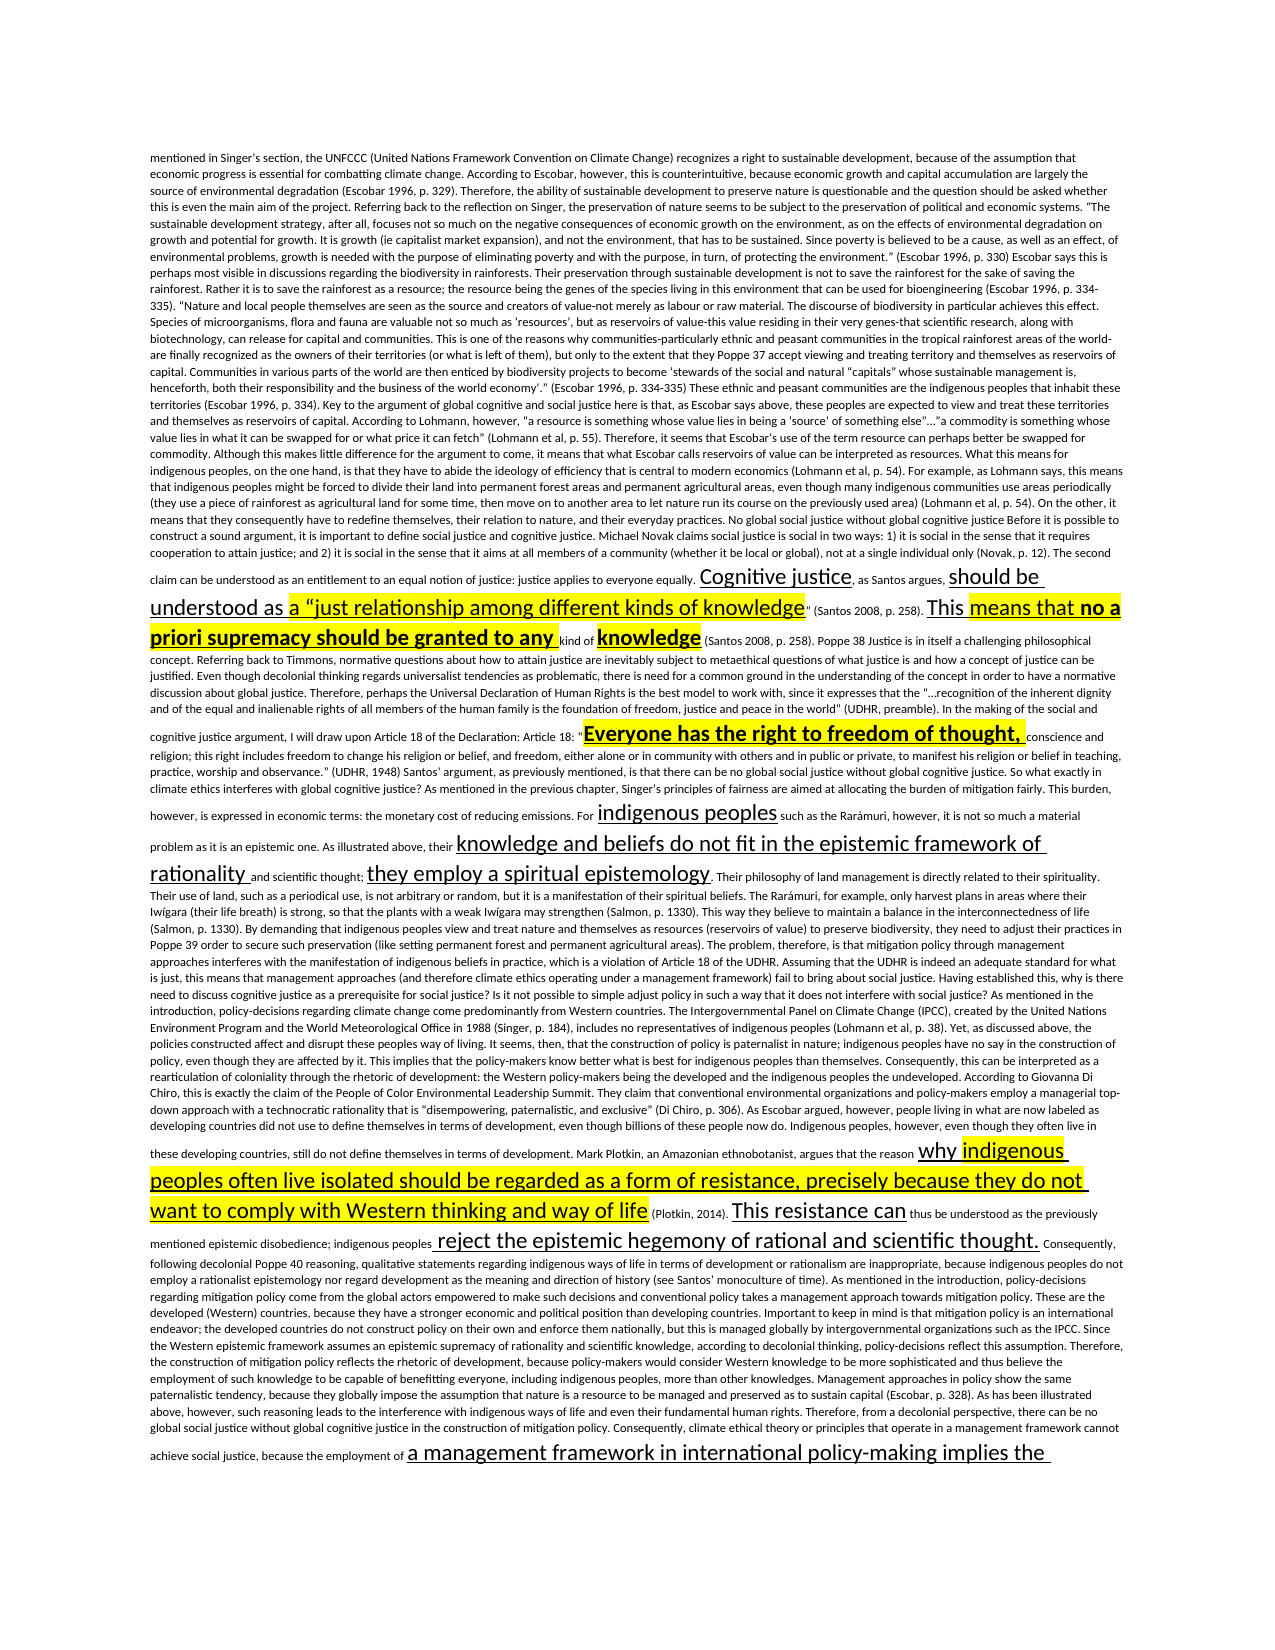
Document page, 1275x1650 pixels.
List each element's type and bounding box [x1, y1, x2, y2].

text [150, 150, 1125, 1466]
